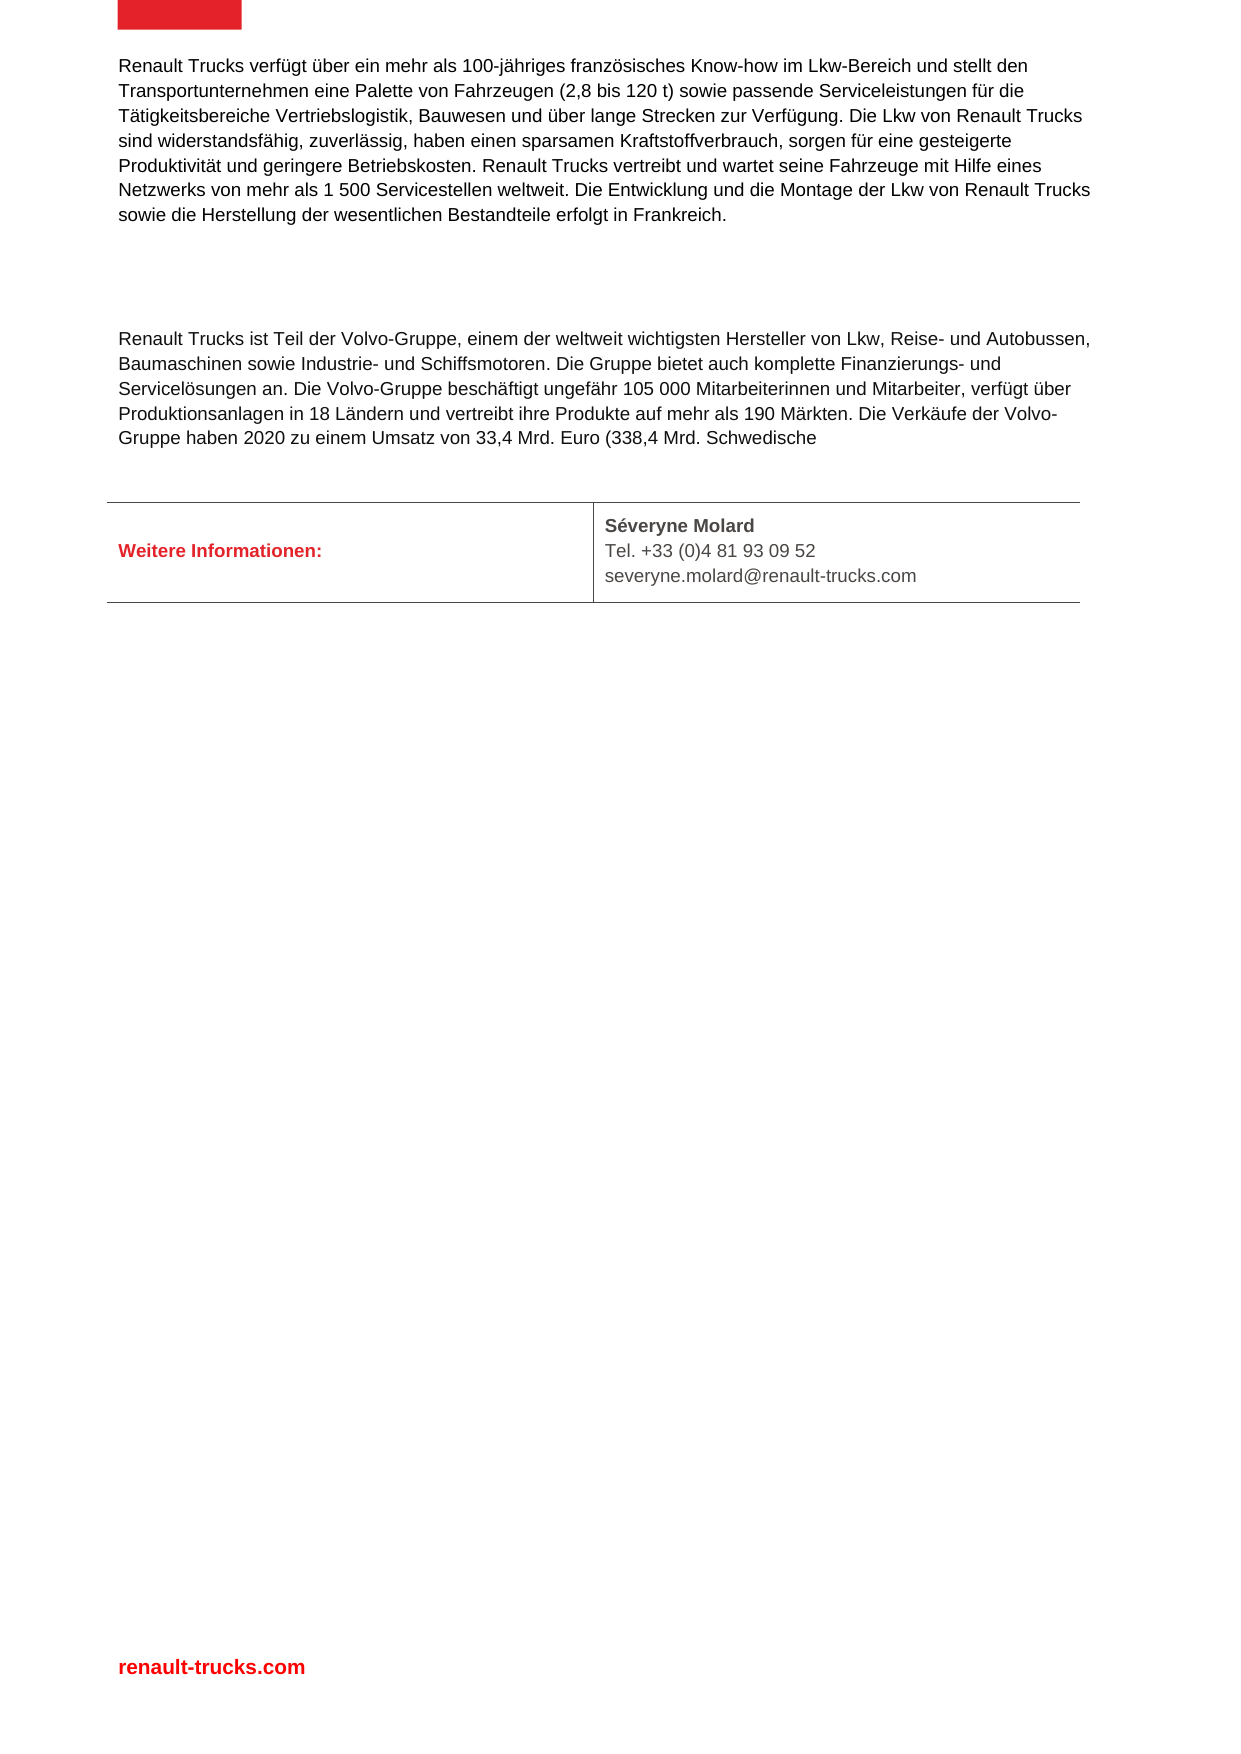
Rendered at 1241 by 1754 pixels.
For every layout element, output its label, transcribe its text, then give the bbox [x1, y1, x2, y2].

text Renault Trucks verfügt über ein mehr als 100-jähriges französisches Know-how im Lkw-Bereich und stellt den Transportunternehmen eine Palette von Fahrzeugen (2,8 bis 120 t) sowie passende Serviceleistungen für die Tätigkeitsbereiche Vertriebslogistik, Bauwesen und über lange Strecken zur Verfügung. Die Lkw von Renault Trucks sind widerstandsfähig, zuverlässig, haben einen sparsamen Kraftstoffverbrauch, sorgen für eine gesteigerte Produktivität und geringere Betriebskosten. Renault Trucks vertreibt und wartet seine Fahrzeuge mit Hilfe eines Netzwerks von mehr als 1 500 Servicestellen weltweit. Die Entwicklung und die Montage der Lkw von Renault Trucks sowie die Herstellung der wesentlichen Bestandteile erfolgt in Frankreich. [118, 55, 1093, 226]
table_header Weitere Informationen: [107, 503, 593, 602]
text Renault Trucks ist Teil der Volvo-Gruppe, einem der weltweit wichtigsten Hersteller von Lkw, Reise- und Autobussen, Baumaschinen sowie Industrie- und Schiffsmotoren. Die Gruppe bietet auch komplette Finanzierungs- und Servicelösungen an. Die Volvo-Gruppe beschäftigt ungefähr 105 000 Mitarbeiterinnen und Mitarbeiter, verfügt über Produktionsanlagen in 18 Ländern und vertreibt ihre Produkte auf mehr als 190 Märkten. Die Verkäufe der Volvo-Gruppe haben 2020 zu einem Umsatz von 33,4 Mrd. Euro (338,4 Mrd. Schwedische [118, 328, 1093, 449]
table_header Séveryne Molard Tel. +33 (0)4 81 93 09 52 severyne.molard@renault-trucks.com [594, 503, 1080, 602]
